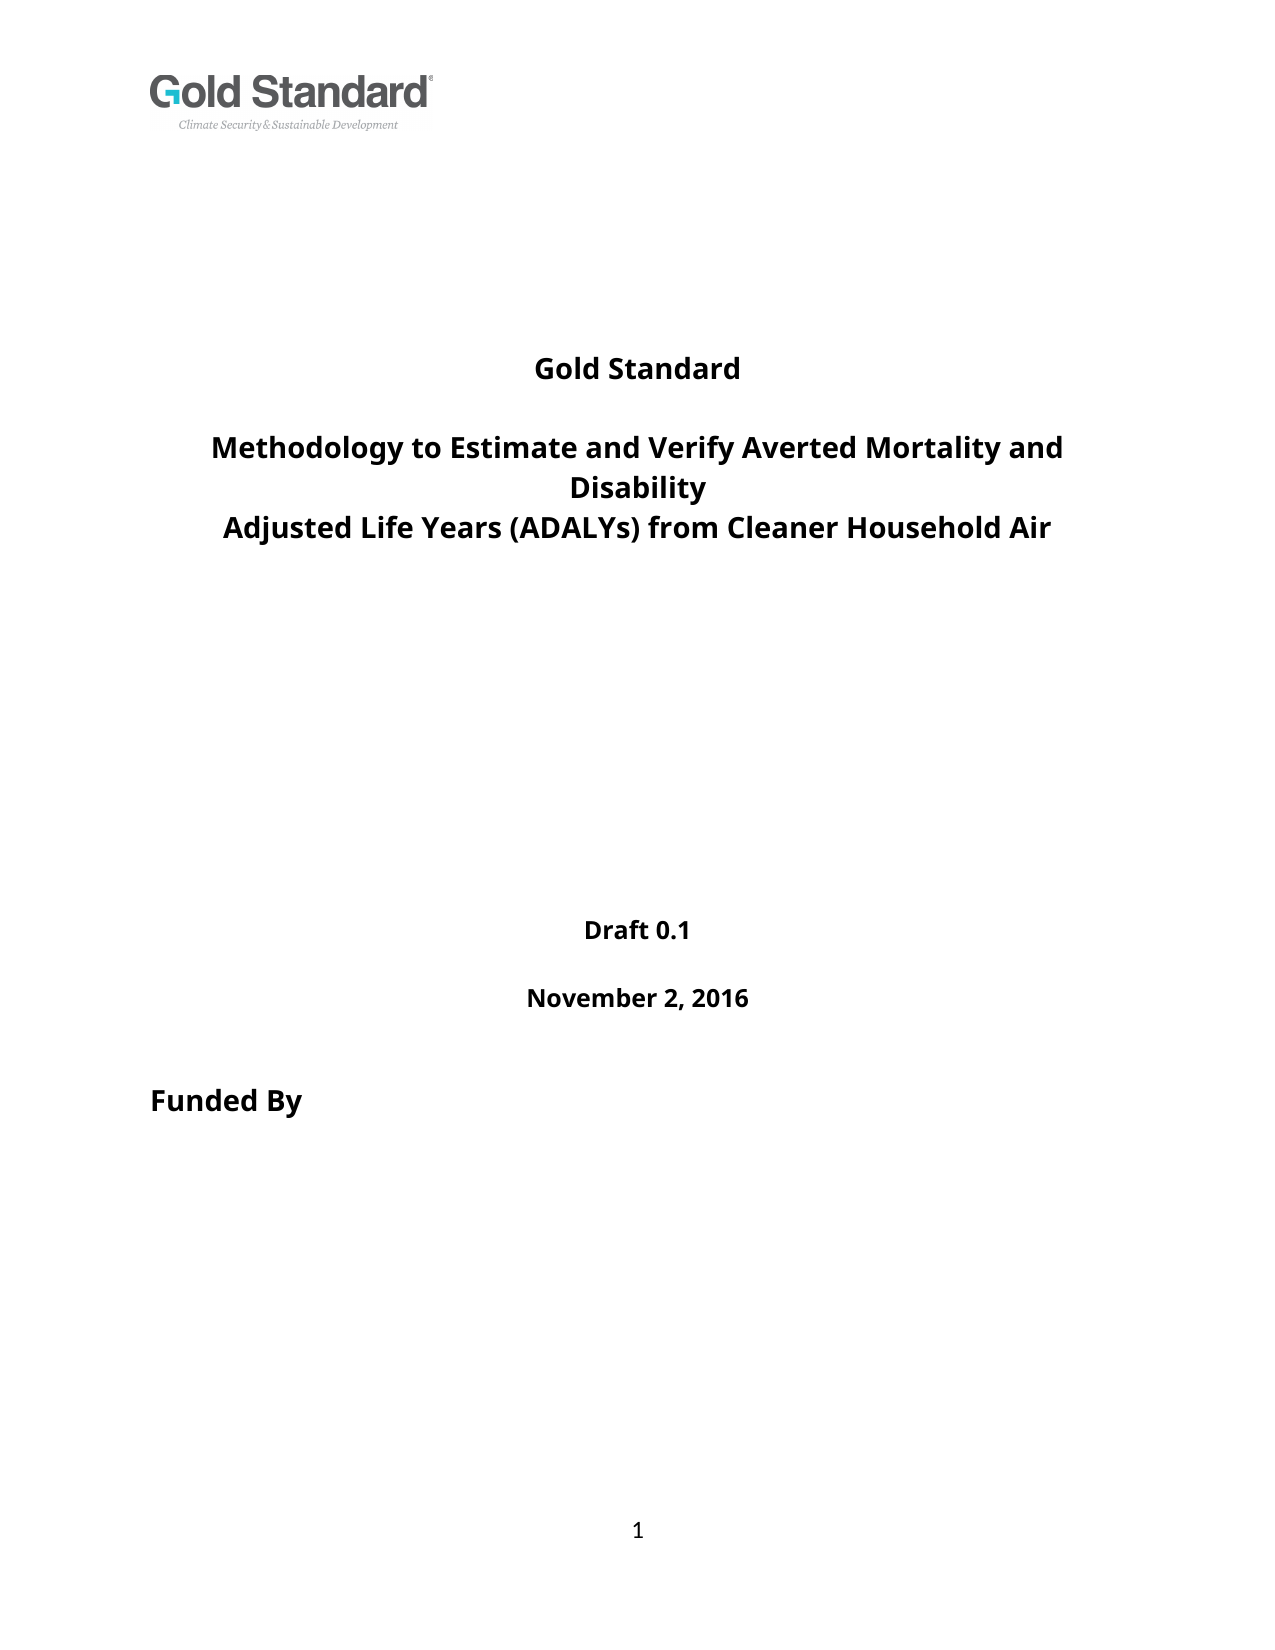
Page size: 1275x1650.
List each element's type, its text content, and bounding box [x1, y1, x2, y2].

text Draft 0.1 [150, 913, 1125, 947]
text Gold Standard [150, 348, 1125, 388]
text November 2, 2016 [150, 981, 1125, 1015]
text Funded By [150, 1081, 1125, 1120]
picture [150, 75, 433, 131]
text Methodology to Estimate and Verify Averted Mortality and Disability [150, 428, 1125, 507]
text Adjusted Life Years (ADALYs) from Cleaner Household Air [150, 507, 1125, 547]
